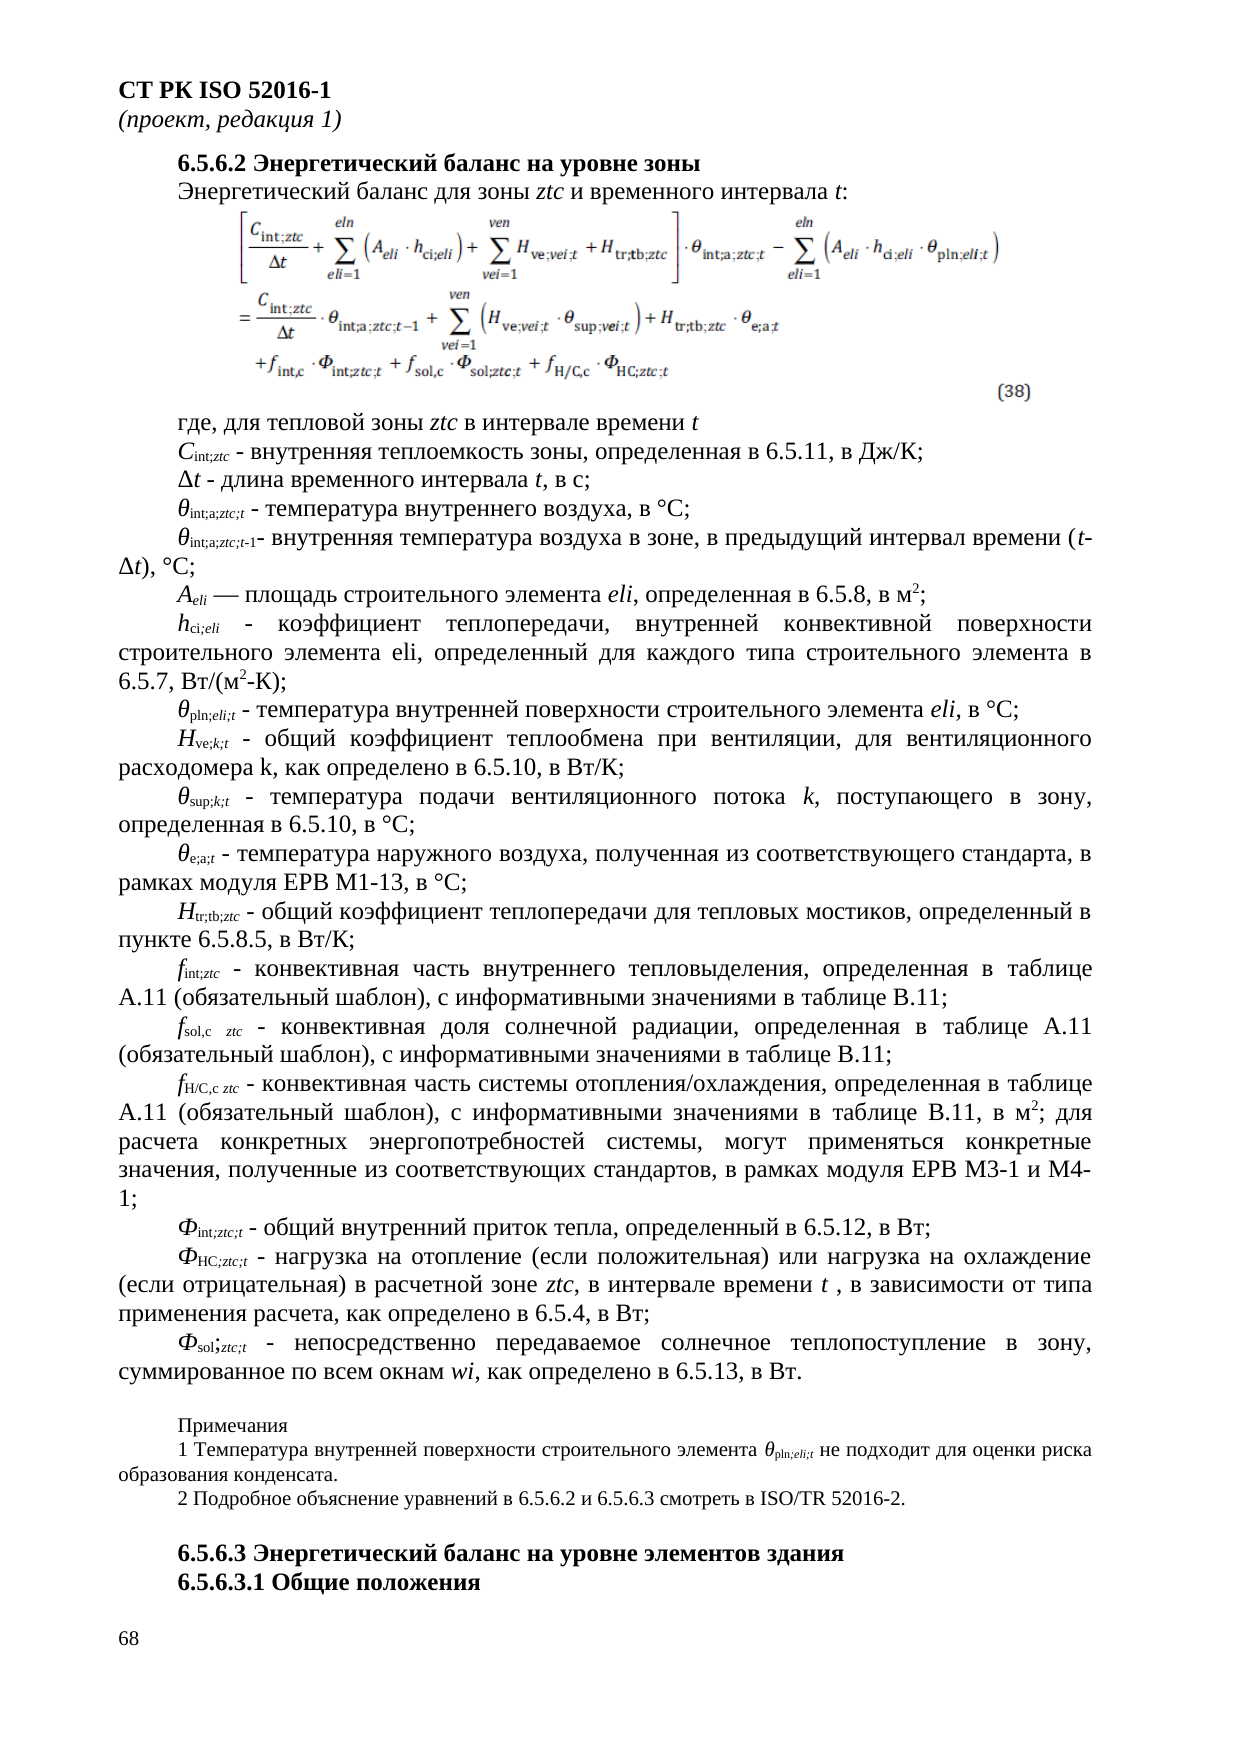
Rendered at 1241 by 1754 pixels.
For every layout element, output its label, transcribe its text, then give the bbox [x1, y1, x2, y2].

text Фint;ztc;t - общий внутренний приток тепла, определенный в 6.5.12, в Вт; [118, 1212, 1092, 1241]
text fsol,c ztc - конвективная доля солнечной радиации, определенная в таблице А.11 (обязательный шаблон), с информативными значениями в таблице В.11; [118, 1011, 1092, 1068]
text Сint;ztc - внутренняя теплоемкость зоны, определенная в 6.5.11, в Дж/К; [118, 436, 1092, 464]
text θe;a;t - температура наружного воздуха, полученная из соответствующего стандарта, в рамках модуля EPB M1-13, в °C; [118, 838, 1092, 896]
text θpln;eli;t - температура внутренней поверхности строительного элемента eli, в °C; [118, 694, 1092, 723]
text hci;eli - коэффициент теплопередачи, внутренней конвективной поверхности строительного элемента eli, определенный для каждого типа строительного элемента в 6.5.7, Вт/(м2-К); [118, 608, 1092, 694]
text fH/C,c ztc - конвективная часть системы отопления/охлаждения, определенная в таблице А.11 (обязательный шаблон), с информативными значениями в таблице В.11, в м2; для расчета конкретных энергопотребностей системы, могут применяться конкретные значения, полученные из соответствующих стандартов, в рамках модуля EPB M3-1 и M4-1; [118, 1068, 1092, 1212]
text Фsol;ztc;t - непосредственно передаваемое солнечное теплопоступление в зону, суммированное по всем окнам wi, как определено в 6.5.13, в Вт. [118, 1327, 1092, 1384]
text 2 Подробное объяснение уравнений в 6.5.6.2 и 6.5.6.3 смотреть в ISO/TR 52016-2. [118, 1486, 1092, 1509]
text θsup;k;t - температура подачи вентиляционного потока k, поступающего в зону, определенная в 6.5.10, в °C; [118, 781, 1092, 838]
text fint;ztc - конвективная часть внутреннего тепловыделения, определенная в таблице А.11 (обязательный шаблон), с информативными значениями в таблице В.11; [118, 953, 1092, 1011]
text Htr;tb;ztc - общий коэффициент теплопередачи для тепловых мостиков, определенный в пункте 6.5.8.5, в Вт/К; [118, 896, 1092, 953]
text 6.5.6.2 Энергетический баланс на уровне зоны [118, 148, 1092, 176]
text Aeli — площадь строительного элемента eli, определенная в 6.5.8, в м2; [118, 579, 1092, 608]
text Δt - длина временного интервала t, в с; [118, 464, 1092, 493]
picture [231, 205, 1038, 407]
text 6.5.6.3.1 Общие положения [118, 1567, 1092, 1596]
text ФHC;ztc;t - нагрузка на отопление (если положительная) или нагрузка на охлаждение (если отрицательная) в расчетной зоне ztc, в интервале времени t , в зависимости от типа применения расчета, как определено в 6.5.4, в Вт; [118, 1241, 1092, 1327]
text Энергетический баланс для зоны ztc и временного интервала t: [118, 176, 1092, 205]
text 1 Температура внутренней поверхности строительного элемента θpln;eli;t не подходит для оценки риска образования конденсата. [118, 1437, 1092, 1486]
text θint;a;ztc;t-1- внутренняя температура воздуха в зоне, в предыдущий интервал времени (t-Δt), °С; [118, 522, 1092, 579]
text θint;a;ztc;t - температура внутреннего воздуха, в °C; [118, 493, 1092, 522]
text 6.5.6.3 Энергетический баланс на уровне элементов здания [118, 1538, 1092, 1567]
text где, для тепловой зоны ztc в интервале времени t [118, 407, 1092, 436]
text Hve;k;t - общий коэффициент теплообмена при вентиляции, для вентиляционного расходомера k, как определено в 6.5.10, в Вт/К; [118, 723, 1092, 781]
text Примечания [118, 1413, 1092, 1437]
